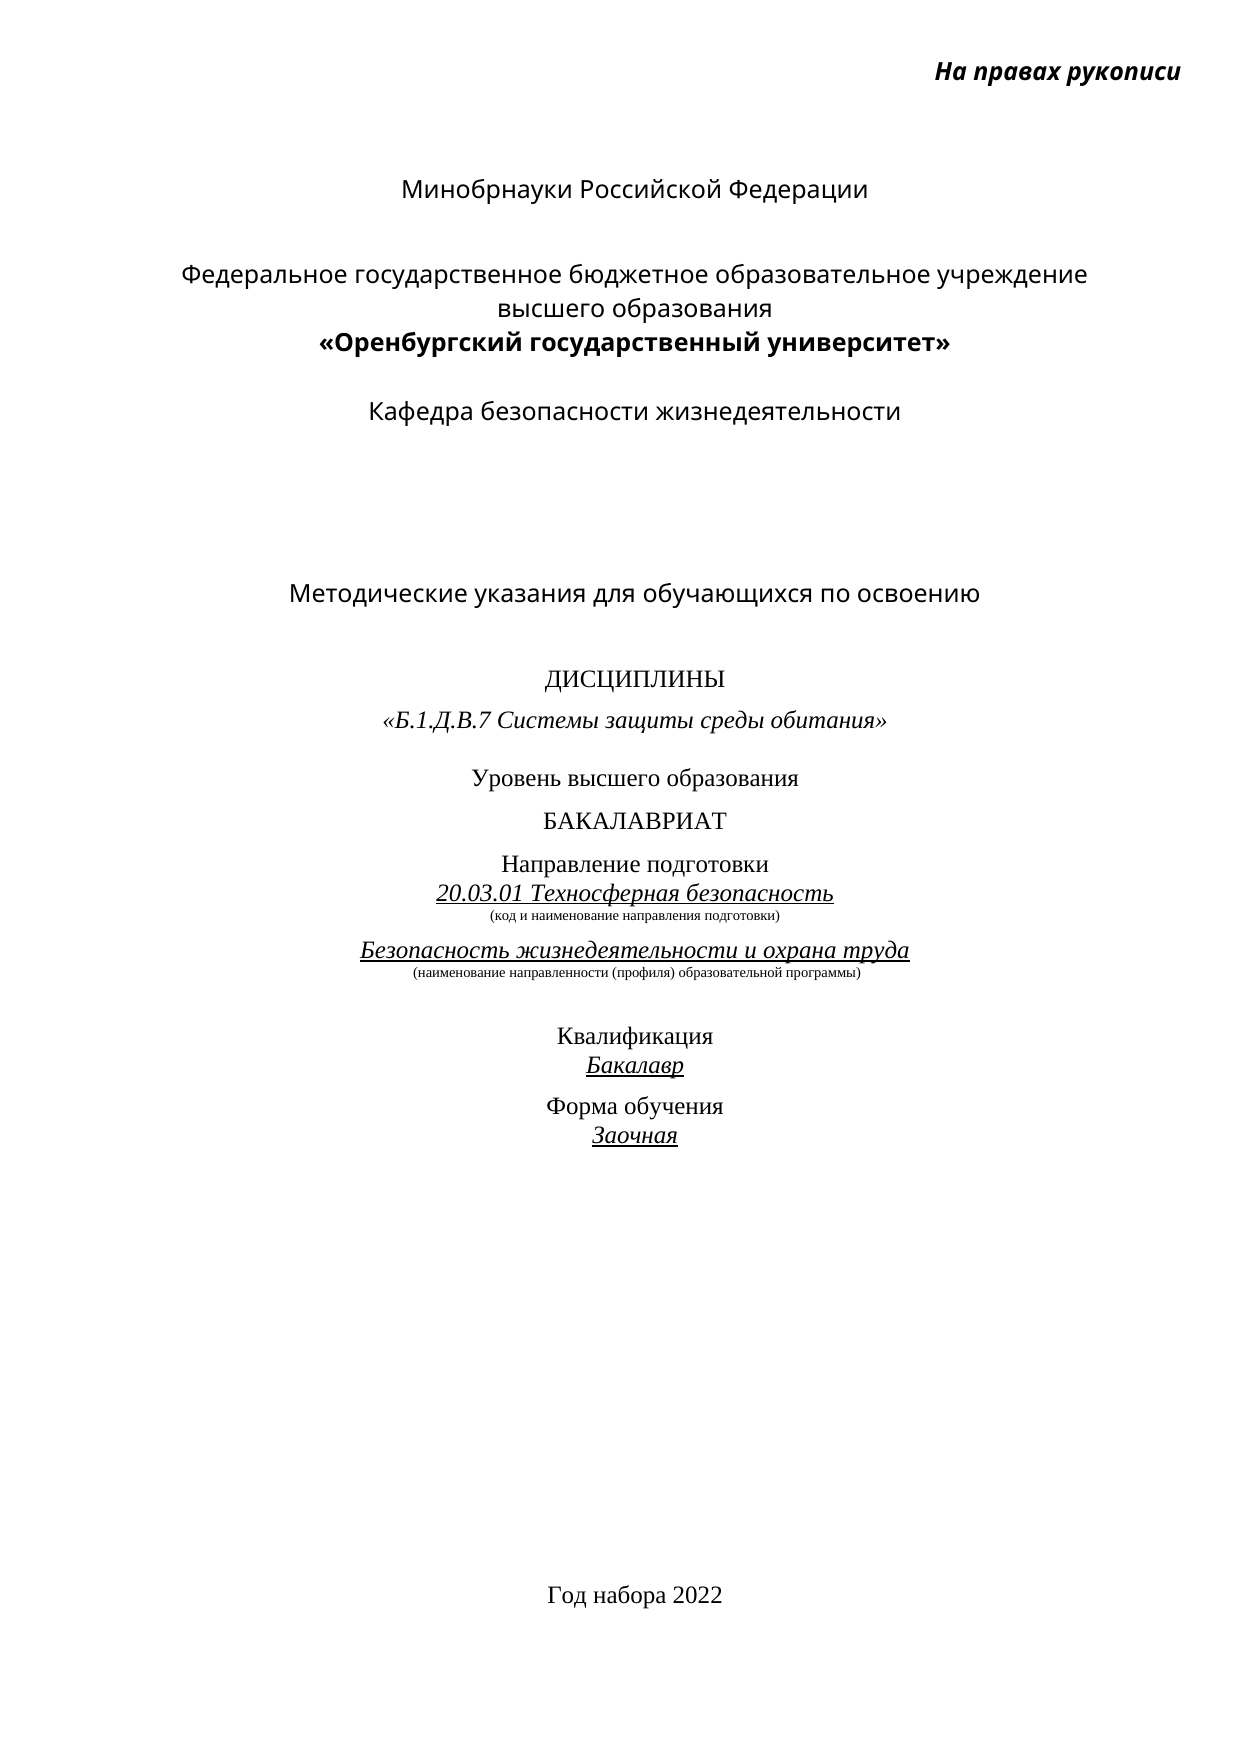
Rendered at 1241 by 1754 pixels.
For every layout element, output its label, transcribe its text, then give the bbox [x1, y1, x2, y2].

text (код и наименование направления подготовки) [88, 906, 1181, 935]
text «Оренбургский государственный университет» [88, 325, 1181, 359]
text 20.03.01 Техносферная безопасность [88, 878, 1181, 906]
text Федеральное государственное бюджетное образовательное учреждение [88, 257, 1181, 291]
text Квалификация [88, 1021, 1181, 1050]
text На правах рукописи [88, 53, 1181, 87]
text Направление подготовки [88, 849, 1181, 878]
text Форма обучения [88, 1091, 1181, 1120]
text Заочная [88, 1120, 1181, 1149]
text Минобрнауки Российской Федерации [88, 172, 1181, 206]
text высшего образования [88, 291, 1181, 325]
text Уровень высшего образования [88, 763, 1181, 791]
text (наименование направленности (профиля) образовательной программы) [88, 964, 1181, 993]
text ДИСЦИПЛИНЫ [88, 664, 1181, 693]
text Год набора 2022 [88, 1580, 1181, 1609]
text «Б.1.Д.В.7 Системы защиты среды обитания» [88, 705, 1181, 734]
text БАКАЛАВРИАТ [88, 806, 1181, 834]
text Бакалавр [88, 1050, 1181, 1079]
text Кафедра безопасности жизнедеятельности [88, 393, 1181, 427]
text Методические указания для обучающихся по освоению [88, 576, 1181, 610]
text Безопасность жизнедеятельности и охрана труда [88, 935, 1181, 964]
